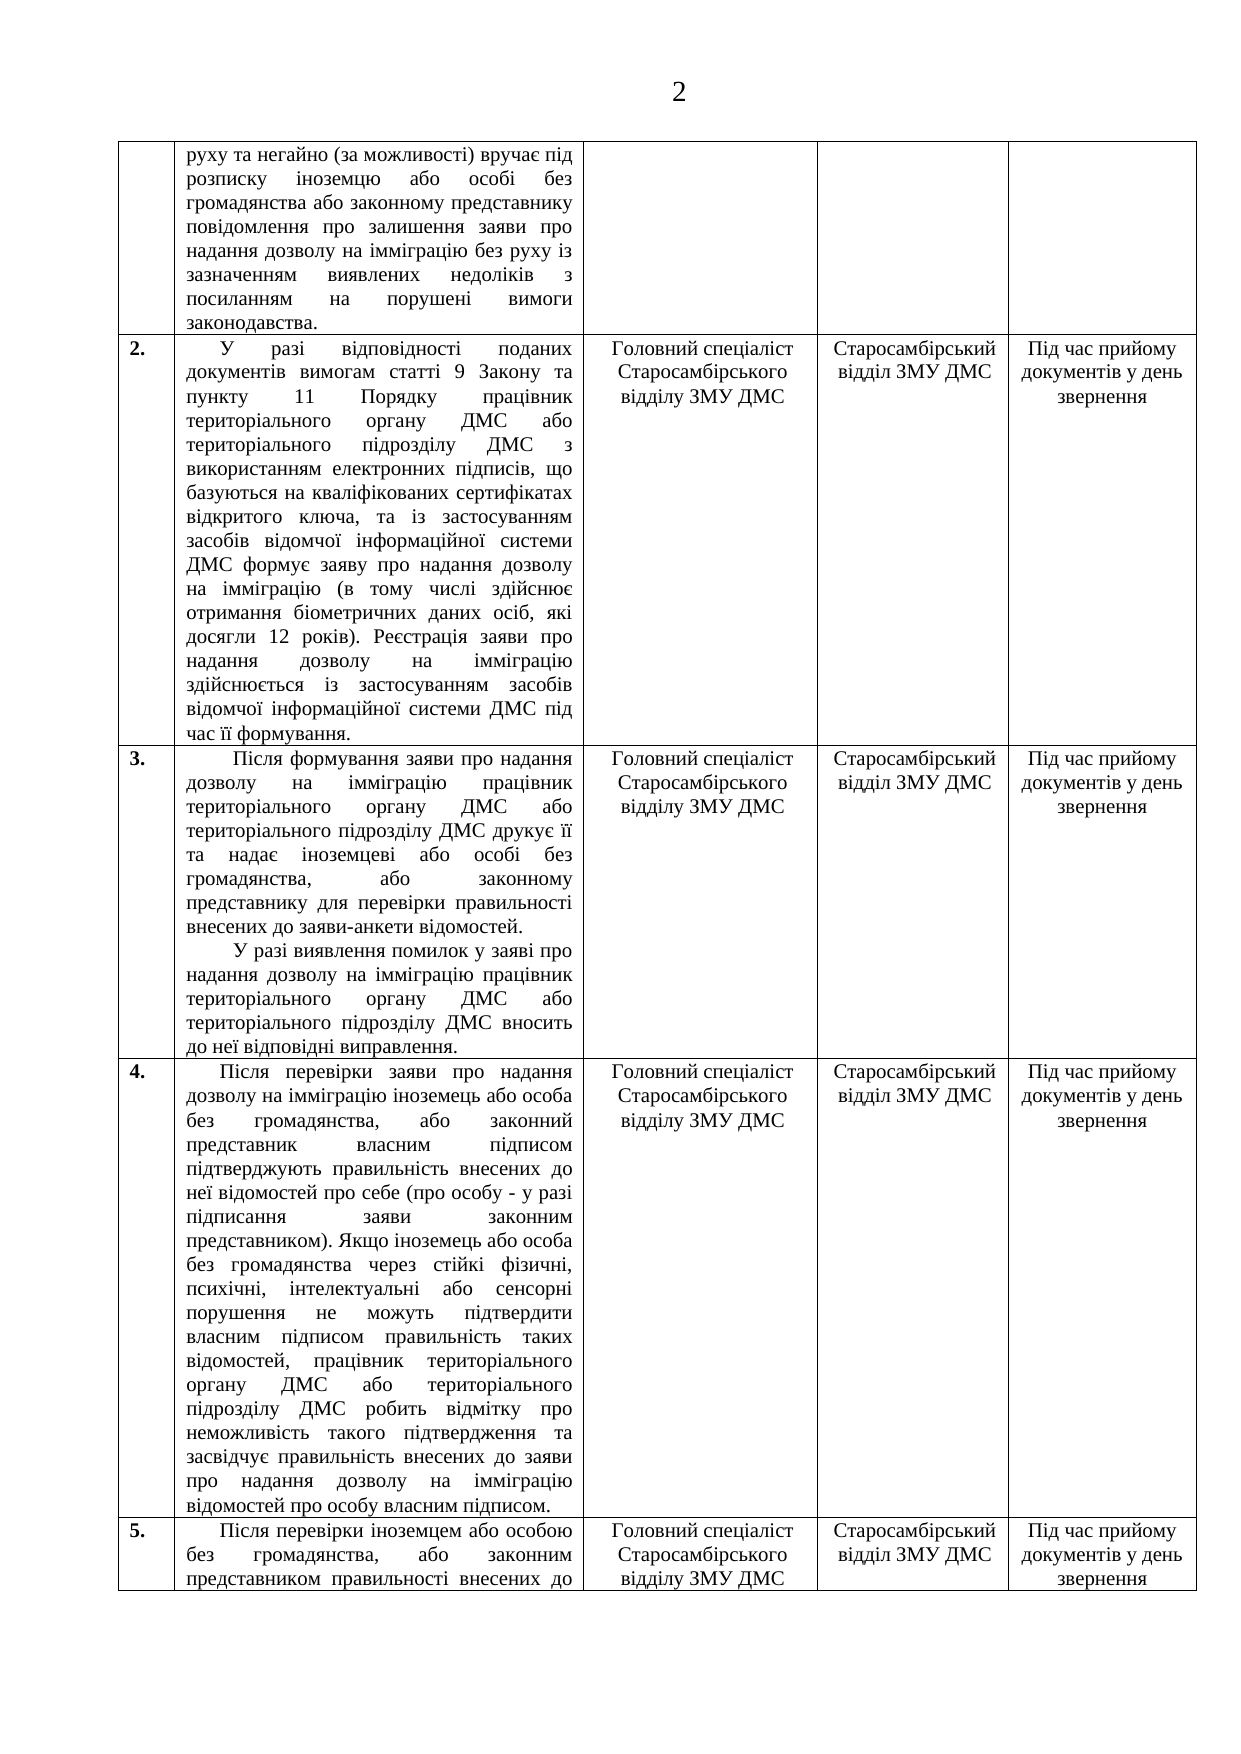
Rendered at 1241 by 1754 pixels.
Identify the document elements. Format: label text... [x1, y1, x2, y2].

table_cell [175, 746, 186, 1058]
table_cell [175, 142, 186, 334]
table_cell Головний спеціаліст Старосамбірського відділу ЗМУ ДМС [584, 335, 817, 744]
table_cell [1009, 142, 1196, 334]
table_cell Старосамбірський відділ ЗМУ ДМС [818, 335, 1008, 744]
table_cell У разі відповідності поданих документів вимогам статті 9 Закону та пункту 11 Порядку працівник територіального органу ДМС або територіального підрозділу ДМС з використанням електронних підписів, що базуються на кваліфікованих сертифікатах відкритого ключа, та із застосуванням засобів відомчої інформаційної системи ДМС формує заяву про надання дозволу на імміграцію (в тому числі здійснює отримання біометричних даних осіб, які досягли 12 років). Реєстрація заяви про надання дозволу на імміграцію здійснюється із застосуванням засобів відомчої інформаційної системи ДМС під час її формування. [175, 335, 583, 744]
table_cell Під час прийому документів у день звернення [1009, 746, 1196, 1058]
table_cell 2. [119, 335, 174, 744]
table_cell 5. [119, 1518, 174, 1590]
table_cell Старосамбірський відділ ЗМУ ДМС [818, 746, 1008, 1058]
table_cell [1009, 1059, 1196, 1517]
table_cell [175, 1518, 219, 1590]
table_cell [584, 1059, 817, 1517]
table_cell Після перевірки заяви про надання дозволу на імміграцію іноземець або особа без громадянства, або законний представник власним підписом підтверджують правильність внесених до неї відомостей про себе (про особу - у разі підписання заяви законним представником). Якщо іноземець або особа без громадянства через стійкі фізичні, психічні, інтелектуальні або сенсорні порушення не можуть підтвердити власним підписом правильність таких відомостей, працівник територіального органу ДМС або територіального підрозділу ДМС робить відмітку про неможливість такого підтвердження та засвідчує правильність внесених до заяви про надання дозволу на імміграцію відомостей про особу власним підписом. [175, 1059, 583, 1517]
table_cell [584, 1518, 817, 1590]
table_cell 3. [119, 746, 174, 1058]
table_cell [1009, 1518, 1196, 1590]
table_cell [584, 142, 817, 334]
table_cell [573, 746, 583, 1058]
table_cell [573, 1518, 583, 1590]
table_cell Головний спеціаліст Старосамбірського відділу ЗМУ ДМС [584, 746, 817, 1058]
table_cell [818, 142, 1008, 334]
table_cell Старосамбірський відділ ЗМУ ДМС [818, 1059, 1008, 1517]
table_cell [818, 1518, 1008, 1590]
table_cell 1. [119, 142, 174, 334]
table_cell Під час прийому документів у день звернення [1009, 335, 1196, 744]
table_cell 4. [119, 1059, 174, 1517]
